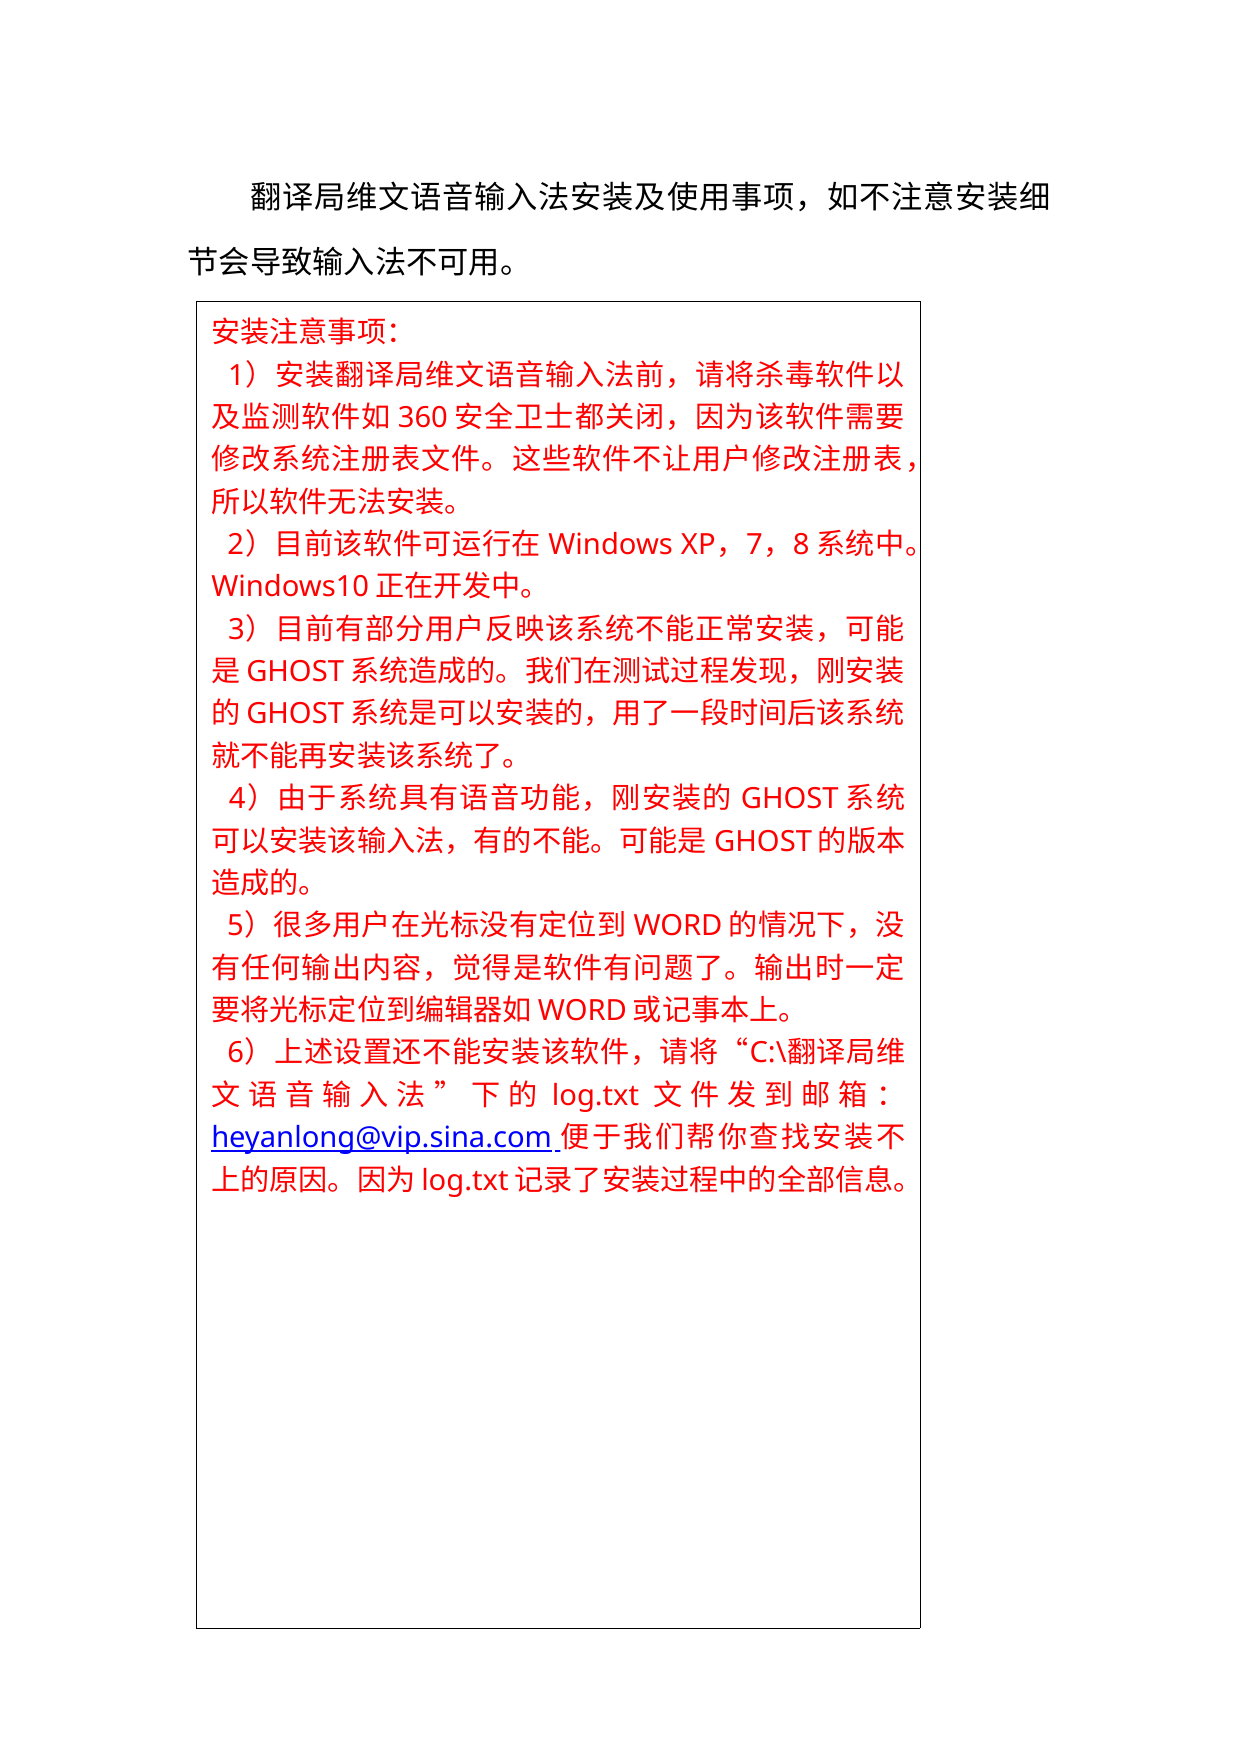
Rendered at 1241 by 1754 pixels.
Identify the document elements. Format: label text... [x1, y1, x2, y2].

text 翻译局维文语音输入法安装及使用事项，如不注意安装细节会导致输入法不可用。 [187, 162, 1053, 292]
